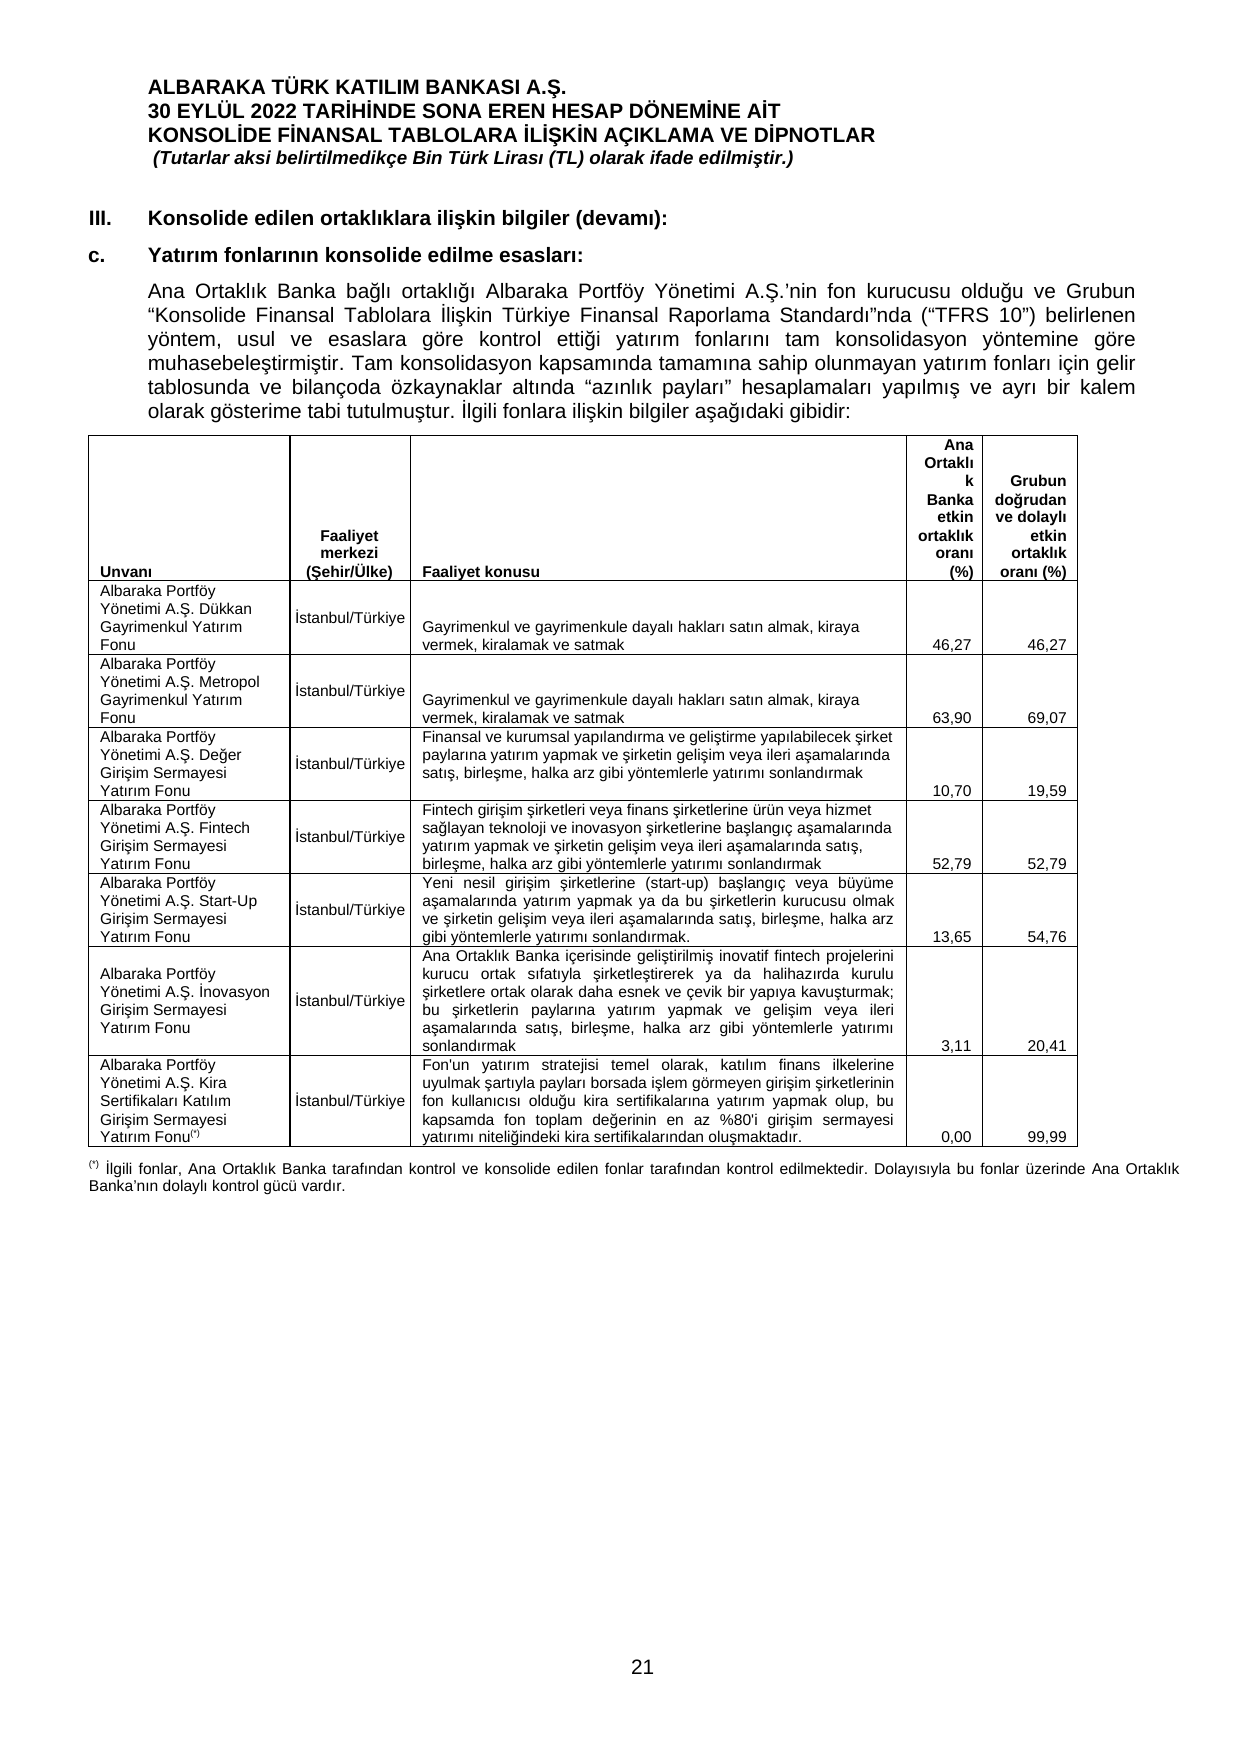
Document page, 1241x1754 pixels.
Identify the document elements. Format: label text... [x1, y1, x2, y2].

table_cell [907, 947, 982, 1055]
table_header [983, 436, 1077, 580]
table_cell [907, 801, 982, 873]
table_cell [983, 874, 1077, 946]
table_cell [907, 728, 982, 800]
text Ana Ortaklık Banka bağlı ortaklığı Albaraka Portföy Yönetimi A.Ş.’nin fon kurucusu olduğu ve Grubun “Konsolide Finansal Tablolara İlişkin Türkiye Finansal Raporlama Standardı”nda (“TFRS 10”) belirlenen yöntem, usul ve esaslara göre kontrol ettiği yatırım fonlarını tam konsolidasyon yöntemine göre muhasebeleştirmiştir. Tam konsolidasyon kapsamında tamamına sahip olunmayan yatırım fonları için gelir tablosunda ve bilançoda özkaynaklar altında “azınlık payları” hesaplamaları yapılmış ve ayrı bir kalem olarak gösterime tabi tutulmuştur. İlgili fonlara ilişkin bilgiler aşağıdaki gibidir: [148, 279, 1137, 423]
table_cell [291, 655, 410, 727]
text (*) İlgili fonlar, Ana Ortaklık Banka tarafından kontrol ve konsolide edilen fonlar tarafından kontrol edilmektedir. Dolayısıyla bu fonlar üzerinde Ana Ortaklık Banka’nın dolaylı kontrol gücü vardır. [29, 1160, 1181, 1195]
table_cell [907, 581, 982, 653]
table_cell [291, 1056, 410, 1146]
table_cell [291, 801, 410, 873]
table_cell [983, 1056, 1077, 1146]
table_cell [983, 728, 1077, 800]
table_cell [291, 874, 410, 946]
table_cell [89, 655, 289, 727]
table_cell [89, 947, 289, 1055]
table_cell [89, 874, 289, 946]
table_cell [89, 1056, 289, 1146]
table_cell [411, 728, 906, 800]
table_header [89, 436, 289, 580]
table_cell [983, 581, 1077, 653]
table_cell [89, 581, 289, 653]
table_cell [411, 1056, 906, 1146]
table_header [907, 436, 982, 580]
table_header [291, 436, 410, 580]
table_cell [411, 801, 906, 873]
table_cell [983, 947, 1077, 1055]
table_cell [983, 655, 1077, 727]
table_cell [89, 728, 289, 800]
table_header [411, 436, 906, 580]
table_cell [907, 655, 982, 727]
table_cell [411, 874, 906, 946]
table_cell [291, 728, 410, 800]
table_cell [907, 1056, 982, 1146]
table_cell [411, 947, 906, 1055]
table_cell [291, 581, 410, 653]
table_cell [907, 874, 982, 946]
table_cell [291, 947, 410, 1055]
text III. Konsolide edilen ortaklıklara ilişkin bilgiler (devamı): [89, 206, 1137, 230]
text c. Yatırım fonlarının konsolide edilme esasları: [88, 242, 1137, 266]
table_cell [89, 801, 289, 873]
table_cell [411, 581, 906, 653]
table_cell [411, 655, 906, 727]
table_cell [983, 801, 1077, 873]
